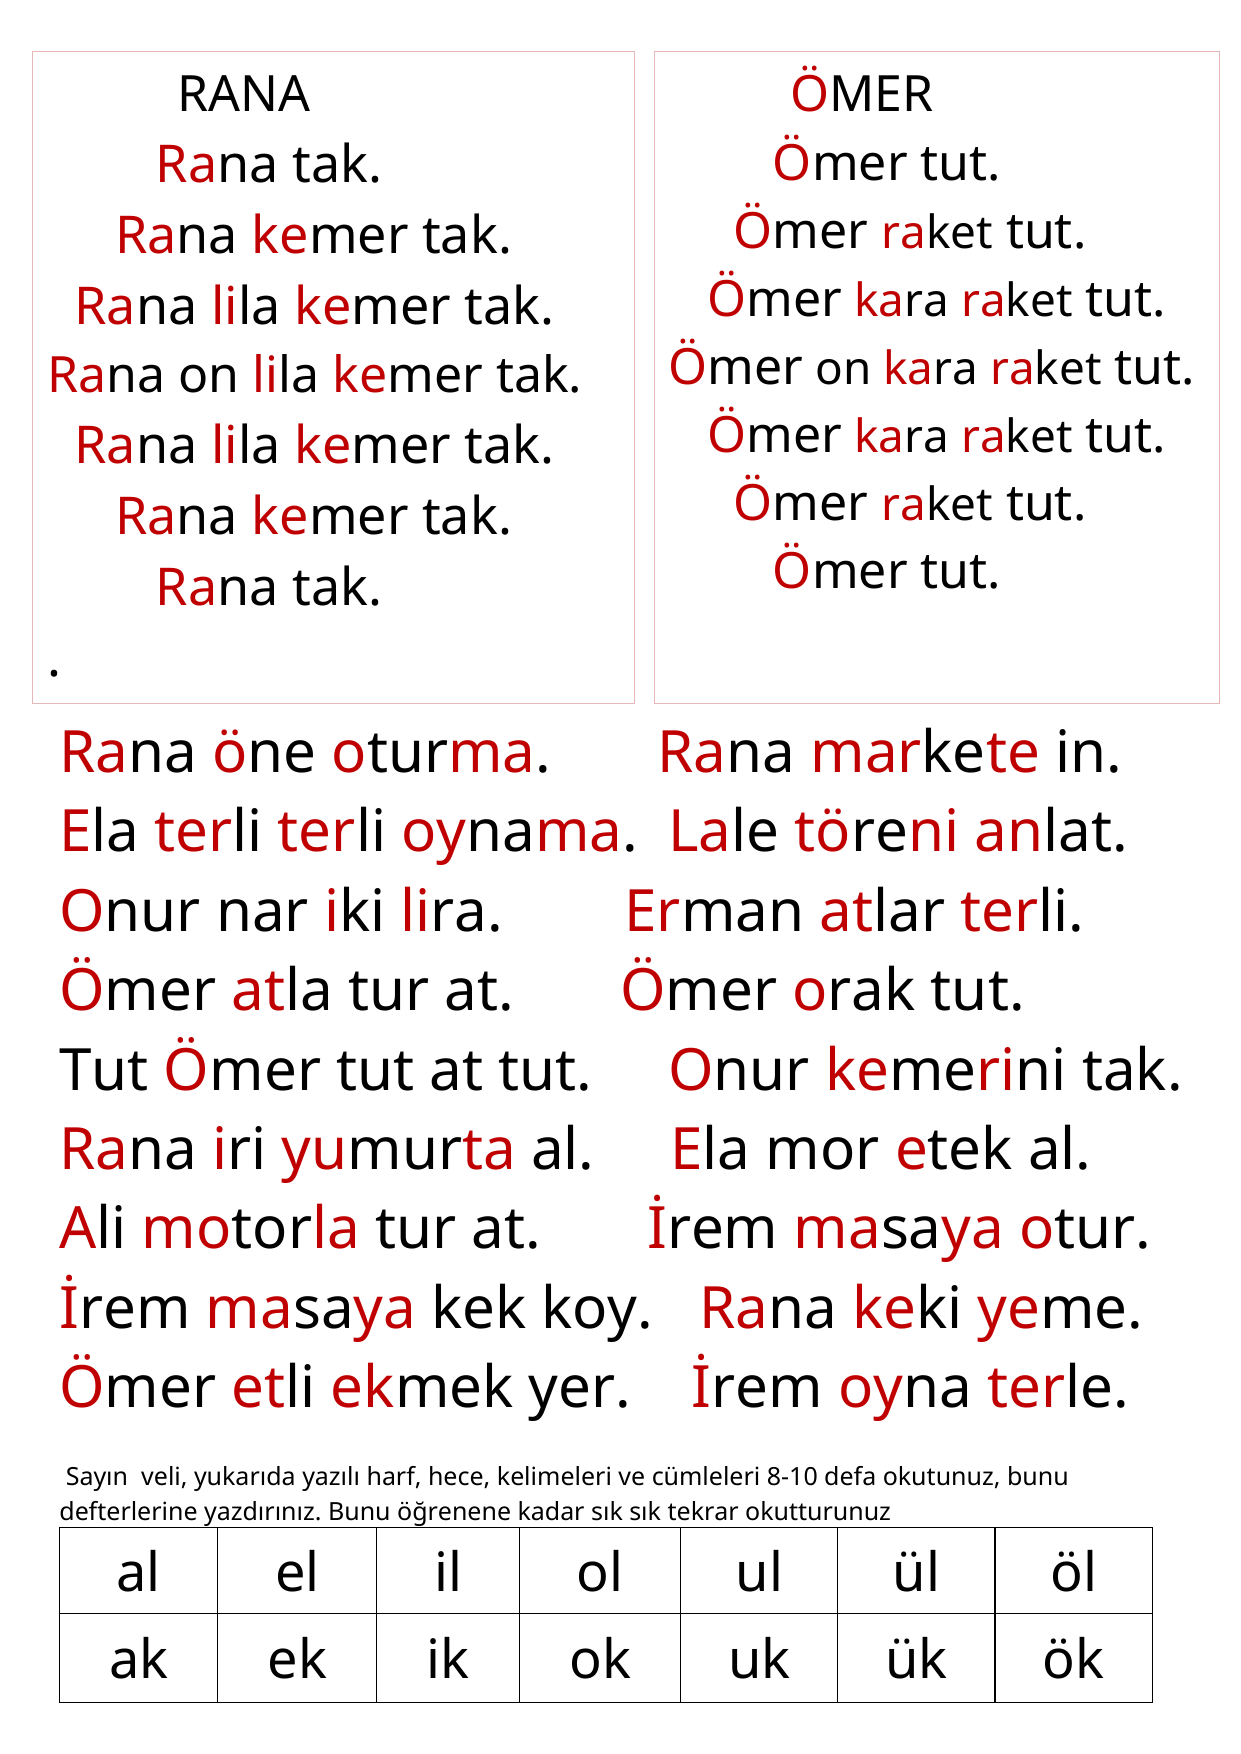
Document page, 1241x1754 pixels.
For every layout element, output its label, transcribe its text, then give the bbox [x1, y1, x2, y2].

table_header ül [838, 1528, 994, 1612]
text Tut Ömer tut at tut. Onur kemerini tak. [59, 1028, 1196, 1107]
text Onur nar iki lira. Erman atlar terli. [59, 869, 1196, 948]
text Ömer atla tur at. Ömer orak tut. [59, 948, 1196, 1028]
text Sayın veli, yukarıda yazılı harf, hece, kelimeleri ve cümleleri 8-10 defa okutunuz, bunu defterlerine yazdırınız. Bunu öğrenene kadar sık sık tekrar okutturunuz [59, 1459, 1196, 1527]
table_cell ik [377, 1614, 519, 1702]
text Rana öne oturma. Rana markete in. [59, 710, 1196, 789]
text Ömer etli ekmek yer. İrem oyna terle. [59, 1346, 1196, 1425]
table_cell ok [520, 1614, 680, 1702]
table_header ul [681, 1528, 837, 1612]
text İrem masaya kek koy. Rana keki yeme. [59, 1266, 1196, 1346]
text Rana iri yumurta al. Ela mor etek al. [59, 1107, 1196, 1187]
table_cell ük [838, 1614, 994, 1702]
table_header öl [996, 1528, 1152, 1612]
text Ela terli terli oynama. Lale töreni anlat. [59, 789, 1196, 869]
table_header el [218, 1528, 376, 1612]
table_header ol [520, 1528, 680, 1612]
table_cell ök [996, 1614, 1152, 1702]
table_cell ek [218, 1614, 376, 1702]
table_cell ak [60, 1614, 217, 1702]
table_header al [60, 1528, 217, 1612]
table_header il [377, 1528, 519, 1612]
table_cell uk [681, 1614, 837, 1702]
text Ali motorla tur at. İrem masaya otur. [59, 1187, 1196, 1266]
